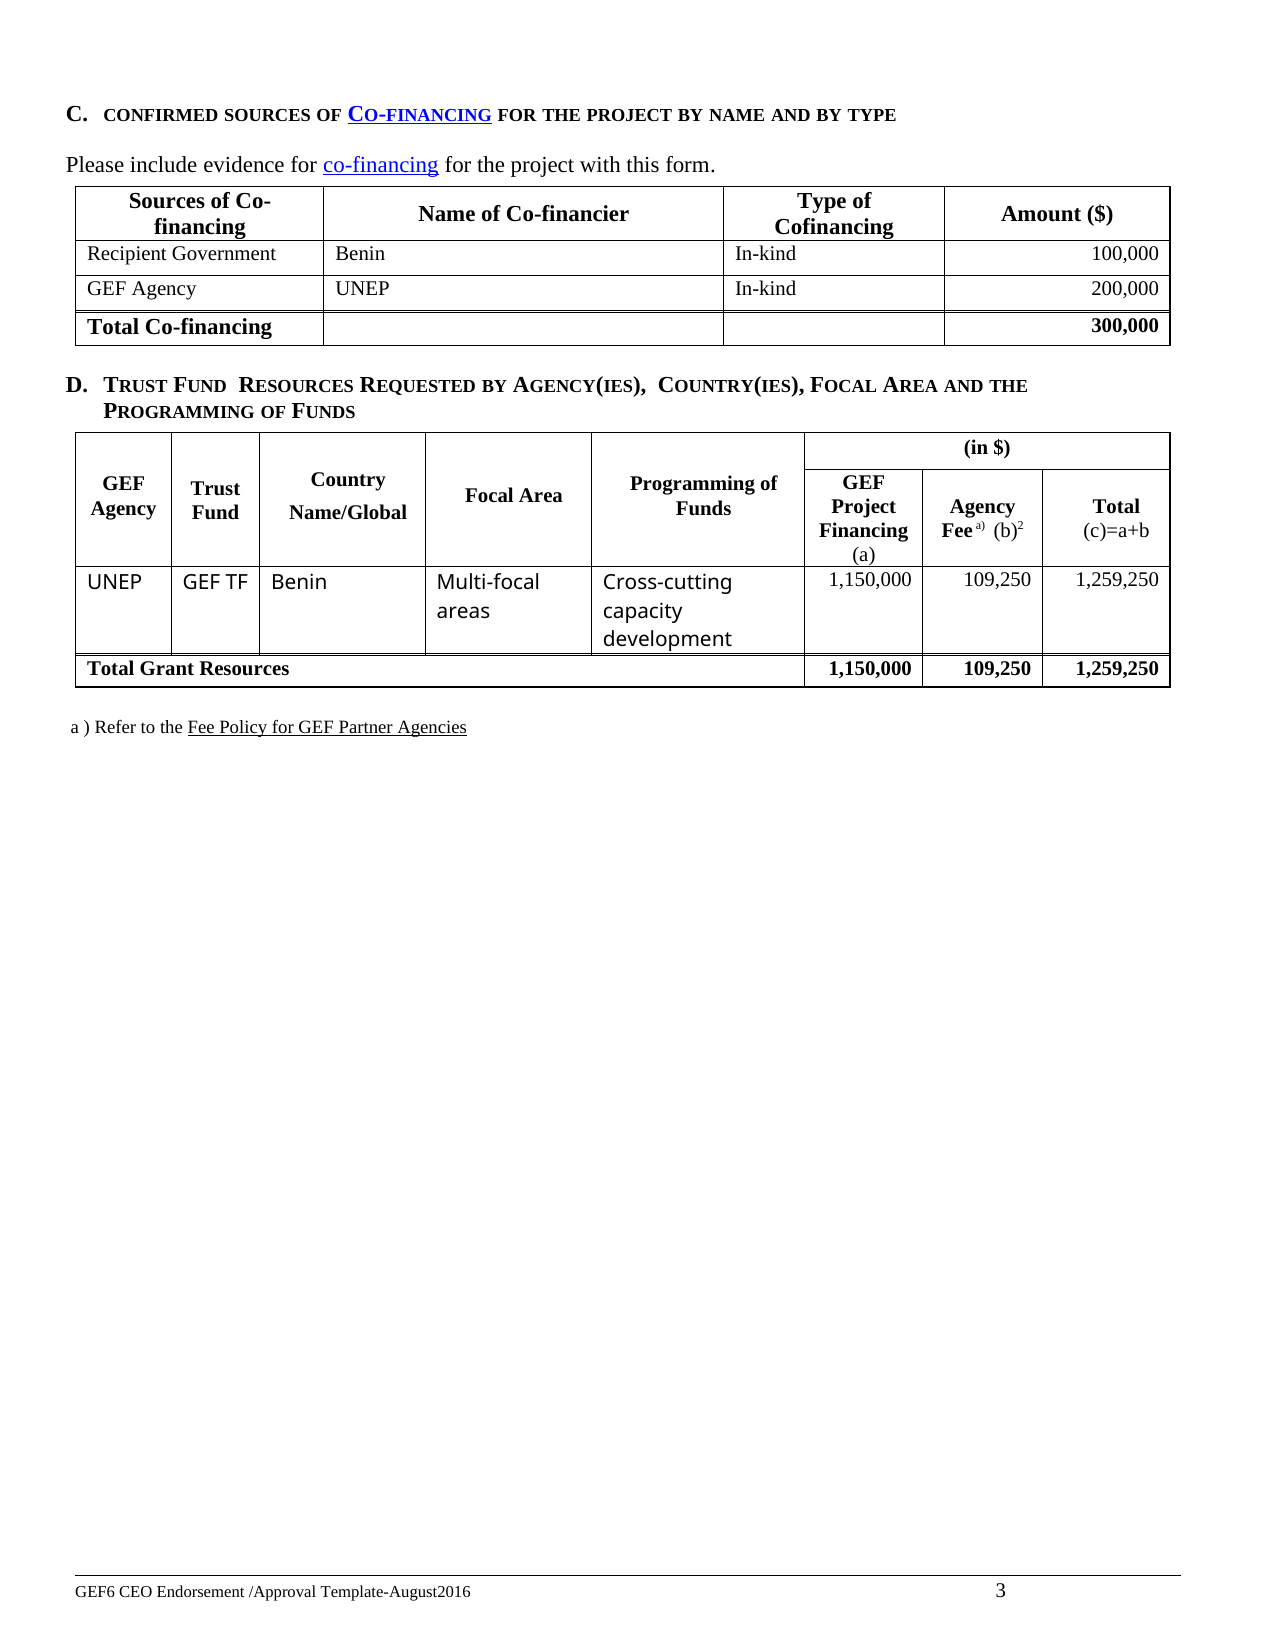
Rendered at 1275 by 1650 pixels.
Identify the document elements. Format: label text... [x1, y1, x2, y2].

table_header Type of Cofinancing [724, 187, 944, 240]
table_cell 1,150,000 [805, 656, 922, 686]
table_cell Recipient Government [76, 241, 323, 275]
table_header Name of Co-financier [324, 187, 723, 240]
table_cell UNEP [324, 276, 723, 310]
table_cell 300,000 [945, 313, 1169, 345]
table_cell [324, 313, 723, 345]
table_cell Agency Fee a) (b)2 [923, 470, 1042, 566]
text Please include evidence for co-financing for the project with this form. [66, 151, 1181, 178]
table_cell Total Co-financing [76, 313, 323, 345]
table_cell 109,250 [923, 656, 1042, 686]
table_header Sources of Co-financing [76, 187, 323, 240]
table_cell In-kind [724, 276, 944, 310]
table_cell 1,259,250 [1043, 656, 1169, 686]
table_header Trust Fund [172, 433, 259, 566]
table_cell Total (c)=a+b [1043, 470, 1169, 566]
list confirmed sources of Co-financing for the project by name and by type [66, 100, 1181, 126]
table_header (in $) [805, 433, 1169, 469]
table_cell GEF Project Financing (a) [805, 470, 922, 566]
table_cell UNEP [76, 567, 171, 653]
table_cell 200,000 [945, 276, 1169, 310]
table_cell 1,259,250 [1043, 567, 1169, 653]
table_header Country Name/Global [260, 433, 425, 566]
text a ) Refer to the Fee Policy for GEF Partner Agencies [0, 716, 1181, 738]
table_cell GEF Agency [76, 276, 323, 310]
table_cell Total Grant Resources [76, 656, 804, 686]
table_cell Cross-cutting capacity development [592, 567, 804, 653]
table_cell 1,150,000 [805, 567, 922, 653]
table_header Amount ($) [945, 187, 1169, 240]
table_header Focal Area [426, 433, 591, 566]
table_header GEF Agency [76, 433, 171, 566]
table_cell Benin [324, 241, 723, 275]
list Trust Fund Resources Requested by Agency(ies), Country(ies), Focal Area and the Programming of Funds [66, 371, 1181, 423]
table_cell 109,250 [923, 567, 1042, 653]
table_cell 100,000 [945, 241, 1169, 275]
table_cell In-kind [724, 241, 944, 275]
table_cell Benin [260, 567, 425, 653]
table_cell [724, 313, 944, 345]
table_cell GEF TF [172, 567, 259, 653]
table_cell Multi-focal areas [426, 567, 591, 653]
table_header Programming of Funds [592, 433, 804, 566]
